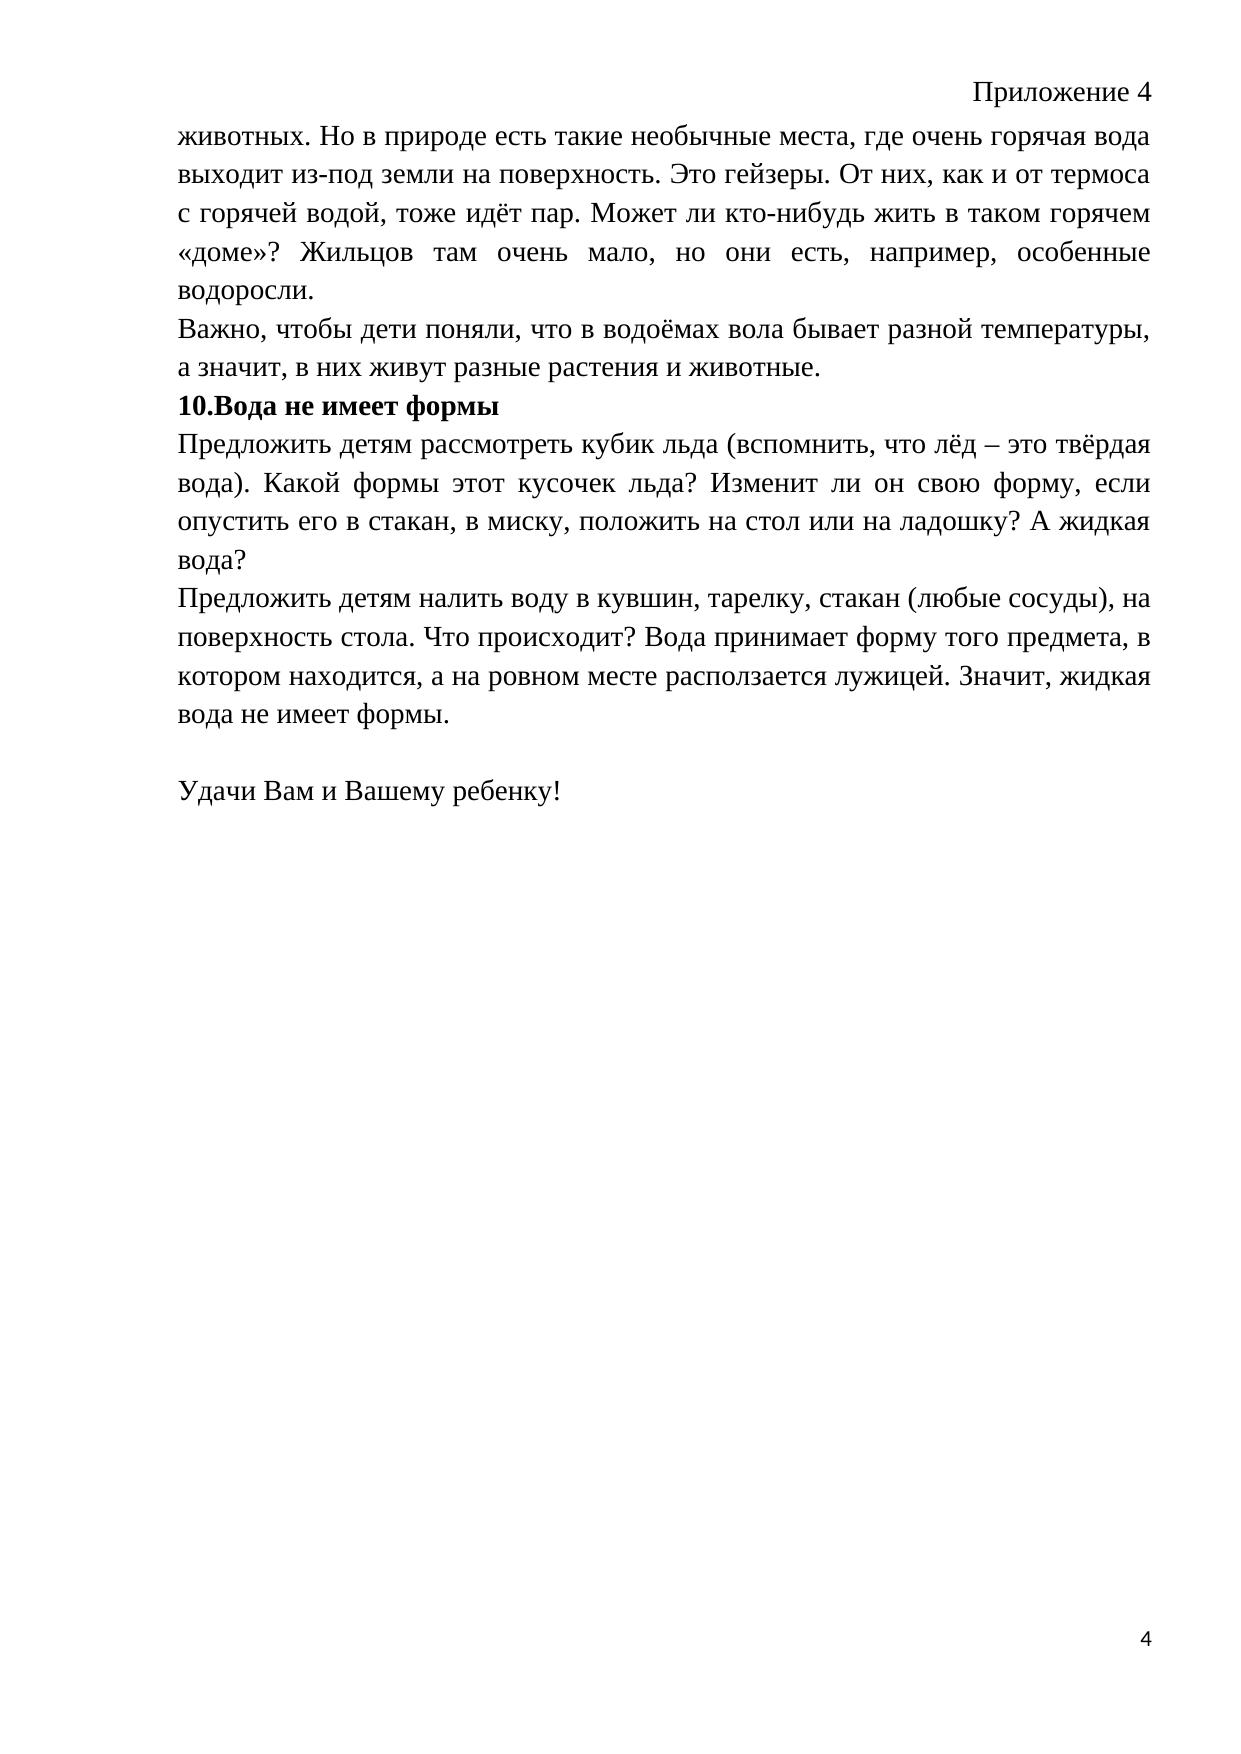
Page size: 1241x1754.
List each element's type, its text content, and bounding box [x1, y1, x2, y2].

text 10.Вода не имеет формы [177, 388, 1152, 421]
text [177, 118, 1152, 306]
text Предложить детям налить воду в кувшин, тарелку, стакан (любые сосуды), на поверхность стола. Что происходит? Вода принимает форму того предмета, в котором находится, а на ровном месте расползается лужицей. Значит, жидкая вода не имеет формы. [177, 581, 1152, 730]
text Удачи Вам и Вашему ребенку! [177, 773, 1152, 807]
text Важно, чтобы дети поняли, что в водоёмах вола бывает разной температуры, а значит, в них живут разные растения и животные. [177, 311, 1152, 383]
text Предложить детям рассмотреть кубик льда (вспомнить, что лёд – это твёрдая вода). Какой формы этот кусочек льда? Изменит ли он свою форму, если опустить его в стакан, в миску, положить на стол или на ладошку? А жидкая вода? [177, 426, 1152, 576]
